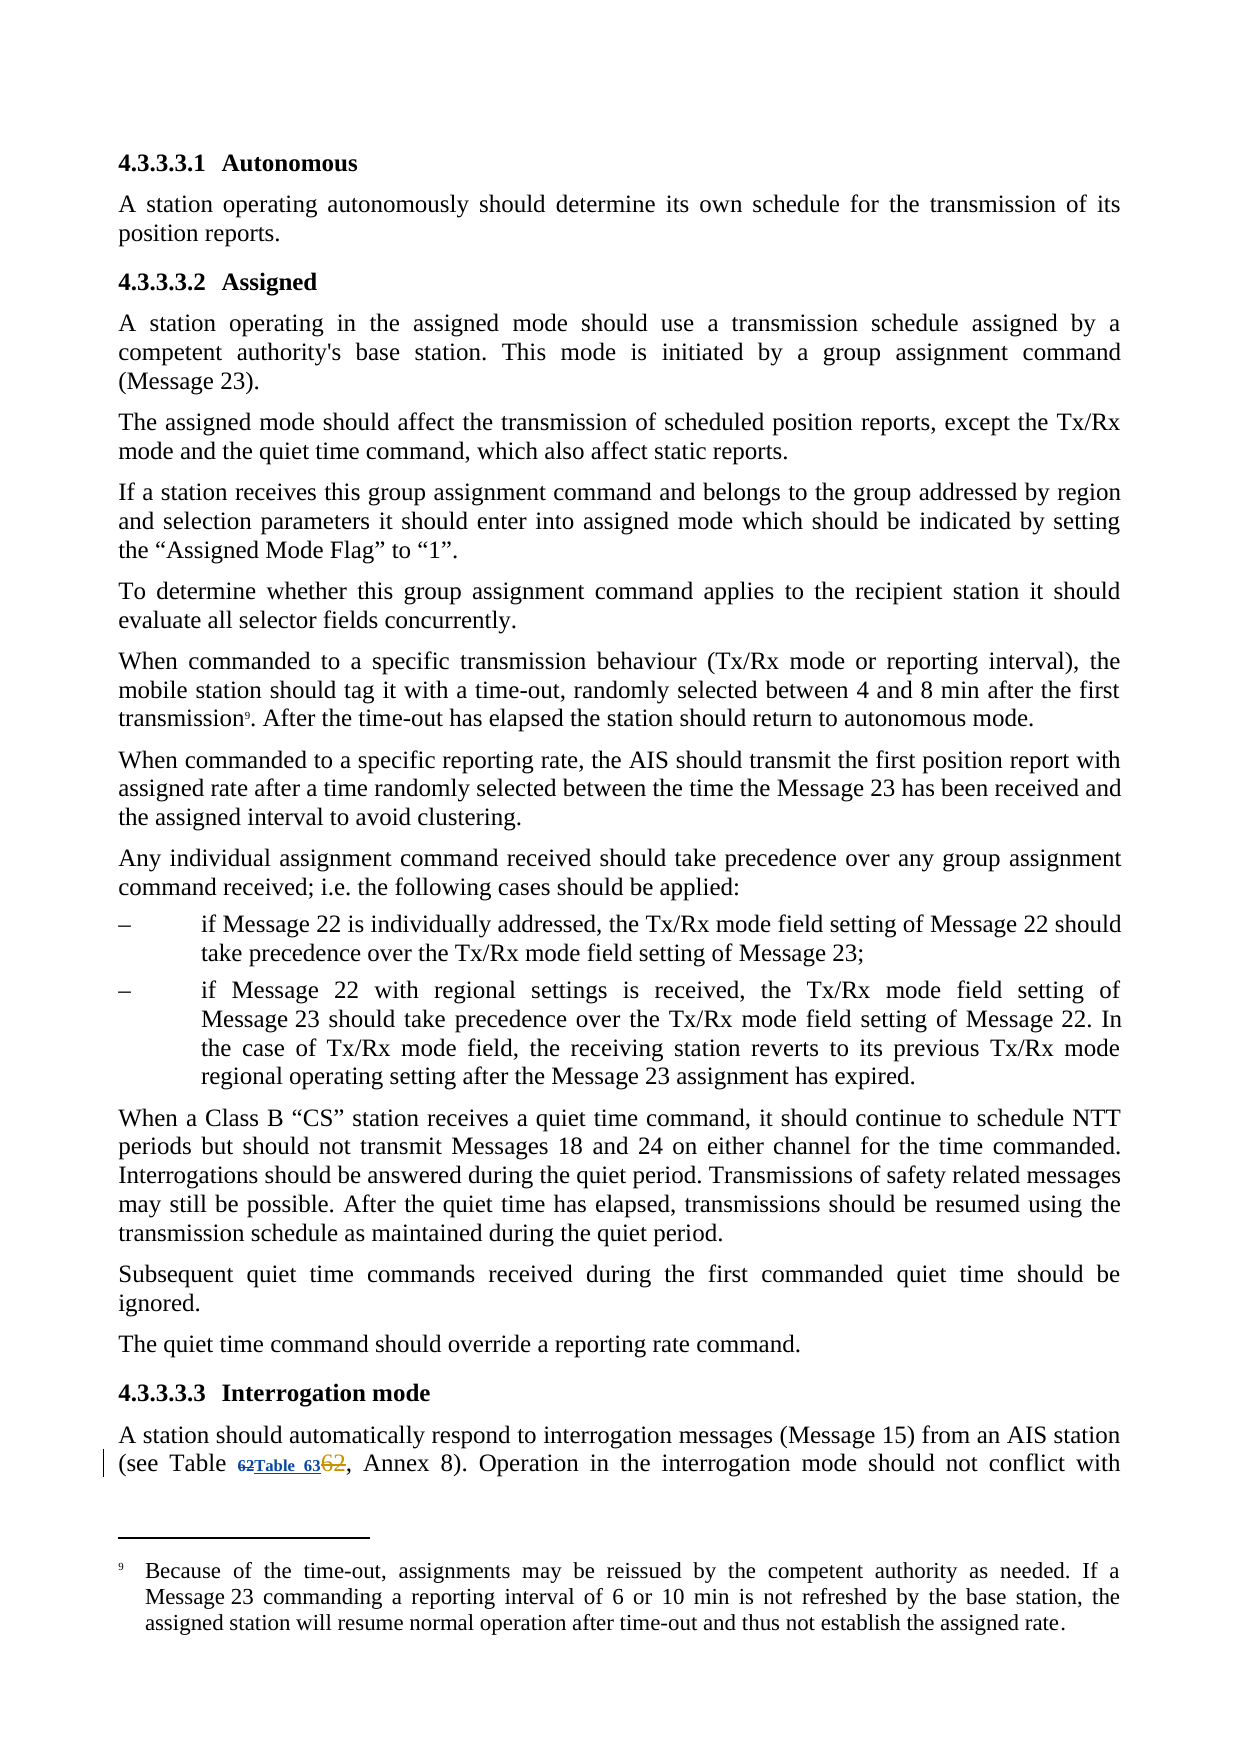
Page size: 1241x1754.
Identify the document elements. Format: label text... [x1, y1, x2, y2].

text To determine whether this group assignment command applies to the recipient station it should evaluate all selector fields concurrently. [118, 576, 1122, 633]
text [118, 1420, 1122, 1477]
text – if Message 22 with regional settings is received, the Tx/Rx mode field setting of Message 23 should take precedence over the Tx/Rx mode field setting of Message 22. In the case of Tx/Rx mode field, the receiving station reverts to its previous Tx/Rx mode regional operating setting after the Message 23 assignment has expired. [118, 975, 1122, 1090]
text Subsequent quiet time commands received during the first commanded quiet time should be ignored. [118, 1259, 1122, 1316]
text – if Message 22 is individually addressed, the Tx/Rx mode field setting of Message 22 should take precedence over the Tx/Rx mode field setting of Message 23; [118, 909, 1122, 967]
subtitle 4.3.3.3.3 Interrogation mode [118, 1378, 1122, 1407]
text If a station receives this group assignment command and belongs to the group addressed by region and selection parameters it should enter into assigned mode which should be indicated by setting the “Assigned Mode Flag” to “1”. [118, 477, 1122, 563]
subtitle 4.3.3.3.1 Autonomous [118, 148, 1122, 176]
text When commanded to a specific transmission behaviour (Tx/Rx mode or reporting interval), the mobile station should tag it with a time-out, randomly selected between 4 and 8 min after the first transmission. After the time-out has elapsed the station should return to autonomous mode. [118, 646, 1122, 732]
text The assigned mode should affect the transmission of scheduled position reports, except the Tx/Rx mode and the quiet time command, which also affect static reports. [118, 407, 1122, 465]
text When a Class B “CS” station receives a quiet time command, it should continue to schedule NTT periods but should not transmit Messages 18 and 24 on either channel for the time commanded. Interrogations should be answered during the quiet period. Transmissions of safety related messages may still be possible. After the quiet time has elapsed, transmissions should be resumed using the transmission schedule as maintained during the quiet period. [118, 1103, 1122, 1246]
subtitle 4.3.3.3.2 Assigned [118, 267, 1122, 296]
text Any individual assignment command received should take precedence over any group assignment command received; i.e. the following cases should be applied: [118, 843, 1122, 901]
text When commanded to a specific reporting rate, the AIS should transmit the first position report with assigned rate after a time randomly selected between the time the Message 23 has been received and the assigned interval to avoid clustering. [118, 745, 1122, 831]
text The quiet time command should override a reporting rate command. [118, 1329, 1122, 1358]
text A station operating in the assigned mode should use a transmission schedule assigned by a competent authority's base station. This mode is initiated by a group assignment command (Message 23). [118, 308, 1122, 395]
text A station operating autonomously should determine its own schedule for the transmission of its position reports. [118, 189, 1122, 246]
